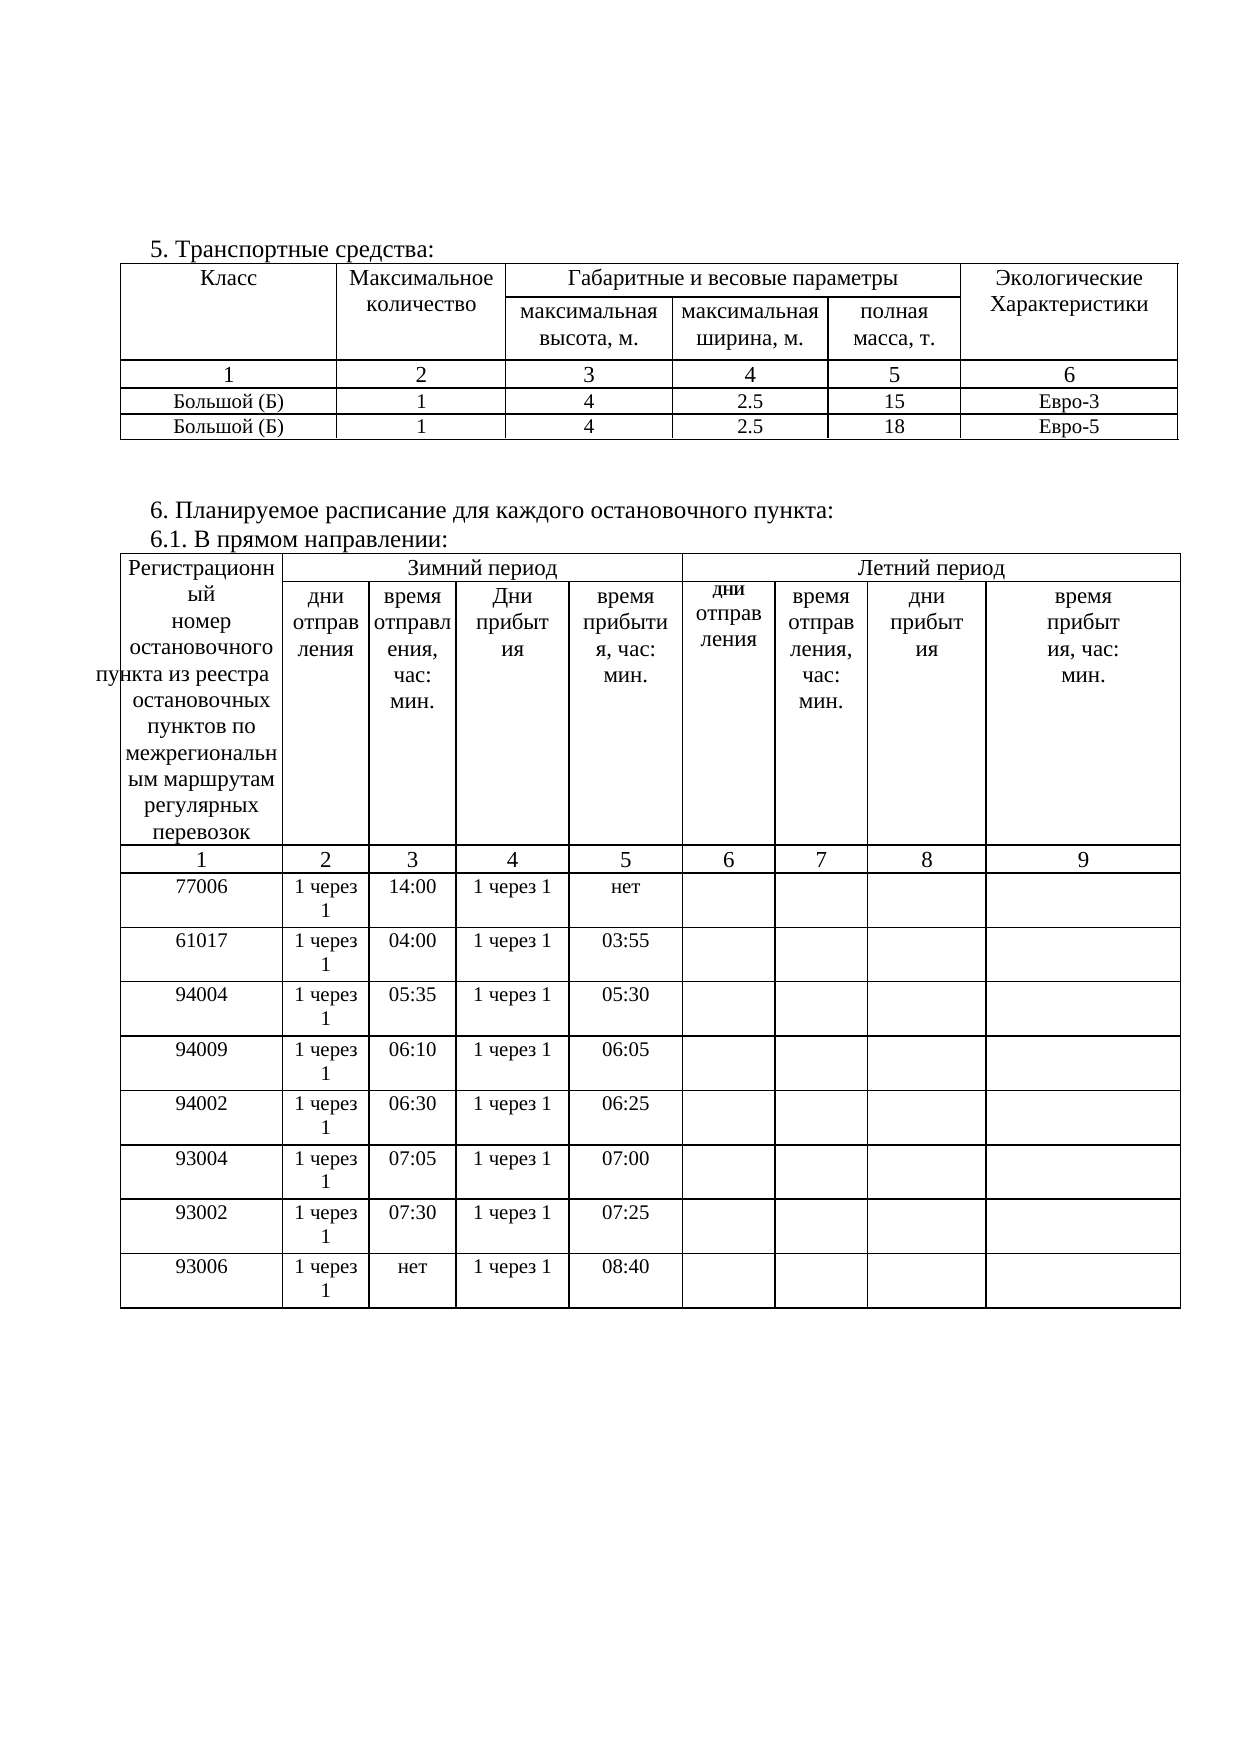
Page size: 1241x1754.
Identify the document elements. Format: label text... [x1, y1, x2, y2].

table_cell 18 [829, 415, 960, 438]
table_cell [987, 982, 1180, 1035]
table_cell 8 [868, 846, 985, 872]
table_cell 4 [506, 415, 672, 438]
table_cell 2 [337, 361, 505, 387]
table_cell 9 [987, 846, 1180, 872]
table_header Регистрационный номер остановочного пункта из реестра остановочных пунктов по межрегиональным маршрутам регулярных перевозок [121, 554, 282, 844]
table_cell 03:55 [570, 928, 682, 981]
table_cell 94002 [121, 1091, 282, 1144]
table_header Габаритные и весовые параметры [506, 264, 960, 296]
table_cell 1 [121, 846, 282, 872]
table_cell 4 [457, 846, 568, 872]
table_cell 2.5 [673, 415, 827, 438]
table_cell [776, 1037, 867, 1089]
table_cell [868, 1037, 985, 1089]
table_cell полная масса, т. [829, 298, 960, 359]
table_cell максимальная высота, м. [506, 298, 672, 359]
text 6.1. В прямом направлении: [150, 524, 1090, 553]
table_cell 1 [337, 415, 505, 438]
text 5. Транспортные средства: [150, 234, 1090, 263]
table_cell время отправл ения, час: мин. [370, 582, 455, 844]
table_cell нет [370, 1254, 455, 1307]
table_cell [683, 1037, 774, 1089]
table_cell 1 через 1 [283, 1200, 368, 1253]
table_cell 5 [829, 361, 960, 387]
table_cell [868, 1200, 985, 1253]
table_cell 1 через 1 [457, 1200, 568, 1253]
table_cell 61017 [121, 928, 282, 981]
table_cell 07:30 [370, 1200, 455, 1253]
table_cell 1 через 1 [283, 1254, 368, 1307]
table_cell [987, 1200, 1180, 1253]
table_cell [776, 1200, 867, 1253]
table_cell нет [570, 874, 682, 926]
table_cell [868, 1146, 985, 1198]
table_cell 1 через 1 [283, 1146, 368, 1198]
text 6. Планируемое расписание для каждого остановочного пункта: [150, 495, 1090, 524]
table_cell 07:00 [570, 1146, 682, 1198]
table_cell Большой (Б) [121, 389, 336, 413]
table_cell 07:05 [370, 1146, 455, 1198]
table_cell 07:25 [570, 1200, 682, 1253]
table_cell 2 [283, 846, 368, 872]
table_cell время прибыт ия, час: мин. [987, 582, 1180, 844]
table_cell 1 через 1 [457, 874, 568, 926]
table_cell 06:05 [570, 1037, 682, 1089]
table_cell [987, 1146, 1180, 1198]
table_cell [683, 982, 774, 1035]
table_cell 06:10 [370, 1037, 455, 1089]
table_cell 06:30 [370, 1091, 455, 1144]
table_header Зимний период [283, 554, 682, 581]
table_cell 1 через 1 [283, 982, 368, 1035]
table_cell 1 [337, 389, 505, 413]
table_cell [776, 874, 867, 926]
table_cell [683, 1254, 774, 1307]
table_cell Большой (Б) [121, 415, 336, 438]
table_cell 93006 [121, 1254, 282, 1307]
table_cell 2.5 [673, 389, 827, 413]
table_cell 4 [506, 389, 672, 413]
table_cell время прибыти я, час: мин. [570, 582, 682, 844]
table_cell максимальная ширина, м. [673, 298, 827, 359]
table_cell 94009 [121, 1037, 282, 1089]
table_cell [776, 1254, 867, 1307]
table_cell Евро-3 [961, 389, 1177, 413]
table_cell [683, 874, 774, 926]
table_cell [683, 1091, 774, 1144]
table_cell 1 через 1 [457, 1037, 568, 1089]
table_cell дни прибыт ия [868, 582, 985, 844]
table_cell 1 через 1 [283, 1091, 368, 1144]
table_cell [987, 928, 1180, 981]
table_cell [987, 1037, 1180, 1089]
table_cell время отправ ления, час: мин. [776, 582, 867, 844]
table_cell 08:40 [570, 1254, 682, 1307]
table_cell [868, 928, 985, 981]
table_cell 05:30 [570, 982, 682, 1035]
table_cell [987, 874, 1180, 926]
table_header Экологические Характеристики [961, 264, 1177, 359]
table_cell 14:00 [370, 874, 455, 926]
table_cell [868, 1091, 985, 1144]
table_cell 6 [961, 361, 1177, 387]
table_cell [987, 1091, 1180, 1144]
table_cell 15 [829, 389, 960, 413]
table_cell 04:00 [370, 928, 455, 981]
table_cell 77006 [121, 874, 282, 926]
table_cell 3 [506, 361, 672, 387]
table_cell [683, 1146, 774, 1198]
table_cell 1 через 1 [457, 982, 568, 1035]
table_cell 93004 [121, 1146, 282, 1198]
table_cell 1 через 1 [283, 1037, 368, 1089]
table_cell 1 через 1 [457, 1146, 568, 1198]
table_cell [683, 1200, 774, 1253]
table_cell [776, 1146, 867, 1198]
table_cell 1 [121, 361, 336, 387]
table_cell 06:25 [570, 1091, 682, 1144]
table_cell 1 через 1 [283, 928, 368, 981]
table_cell 4 [673, 361, 827, 387]
table_cell [776, 982, 867, 1035]
table_cell 1 через 1 [457, 1254, 568, 1307]
table_cell Евро-5 [961, 415, 1177, 438]
table_cell [776, 1091, 867, 1144]
table_cell [683, 928, 774, 981]
table_cell Дни прибыт ия [457, 582, 568, 844]
table_header Летний период [683, 554, 1180, 581]
table_cell 1 через 1 [283, 874, 368, 926]
table_header Максимальное количество [337, 264, 505, 359]
table_cell 1 через 1 [457, 928, 568, 981]
table_cell [868, 874, 985, 926]
table_cell 05:35 [370, 982, 455, 1035]
table_cell [776, 928, 867, 981]
table_cell [868, 982, 985, 1035]
table_cell [868, 1254, 985, 1307]
table_cell 93002 [121, 1200, 282, 1253]
table_cell 94004 [121, 982, 282, 1035]
table_cell ДНИ отправ ления [683, 582, 774, 844]
table_cell дни отправ ления [283, 582, 368, 844]
table_cell 3 [370, 846, 455, 872]
table_header Класс [121, 264, 336, 359]
table_cell 1 через 1 [457, 1091, 568, 1144]
table_cell 7 [776, 846, 867, 872]
table_cell 5 [570, 846, 682, 872]
table_cell 6 [683, 846, 774, 872]
table_cell [987, 1254, 1180, 1307]
